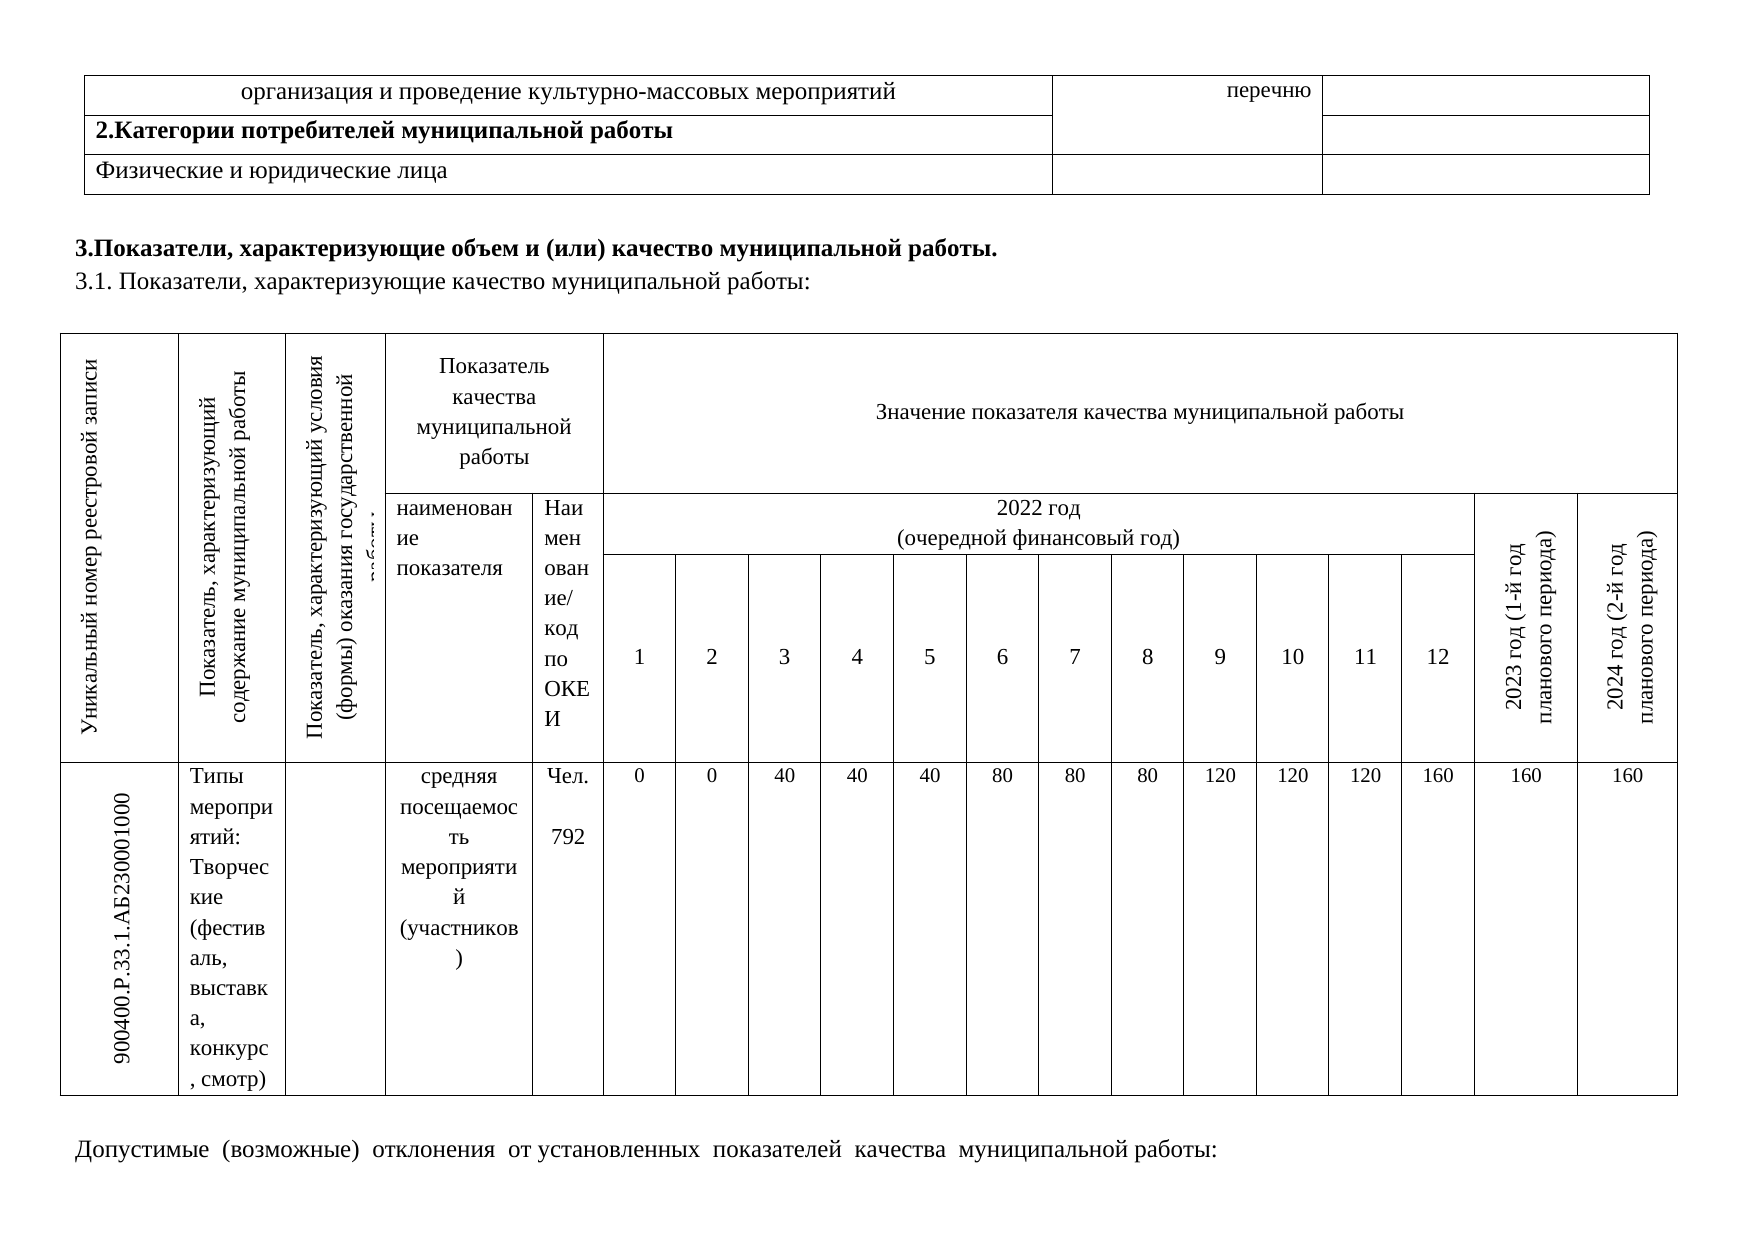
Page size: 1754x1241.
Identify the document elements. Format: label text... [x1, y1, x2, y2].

table_cell [1323, 116, 1649, 154]
table_cell 160 [1578, 763, 1677, 1095]
table_cell [1323, 76, 1649, 114]
table_cell Наименование/код по ОКЕИ [533, 494, 603, 762]
table_cell 11 [1329, 555, 1401, 762]
text Допустимые (возможные) отклонения от установленных показателей качества муниципальной работы: [75, 1134, 1679, 1163]
table_cell 0 [604, 763, 675, 1095]
table_cell [1053, 155, 1322, 194]
table_cell Физические и юридические лица [85, 155, 1052, 194]
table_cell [1053, 76, 1322, 154]
table_cell 0 [676, 763, 748, 1095]
text 3.Показатели, характеризующие объем и (или) качество муниципальной работы. [75, 233, 1679, 262]
table_cell 8 [1112, 555, 1183, 762]
table_cell Типы мероприятий: Творческие (фестиваль, выставка, конкурс, смотр) [179, 763, 285, 1095]
table_cell 9 [1184, 555, 1256, 762]
table_header Значение показателя качества муниципальной работы [604, 334, 1677, 492]
table_cell 4 [821, 555, 893, 762]
table_cell 2.Категории потребителей муниципальной работы [85, 116, 1052, 154]
table_cell наименование показателя [386, 494, 532, 762]
table_cell 3 [749, 555, 820, 762]
table_cell [1323, 155, 1649, 194]
table_cell 2024 год (2-й год планового периода) [1578, 494, 1677, 762]
table_cell 12 [1402, 555, 1474, 762]
table_cell 1 [604, 555, 675, 762]
table_cell 10 [1257, 555, 1328, 762]
table_cell Чел. 792 [533, 763, 603, 1095]
table_cell 5 [894, 555, 966, 762]
text 3.1. Показатели, характеризующие качество муниципальной работы: [75, 266, 1679, 295]
table_cell 160 [1402, 763, 1474, 1095]
table_cell 40 [821, 763, 893, 1095]
table_cell средняя посещаемость мероприятий (участников) [386, 763, 532, 1095]
table_cell организация и проведение культурно-массовых мероприятий [85, 76, 1052, 114]
table_header Показатель, характеризующий содержание муниципальной работы [179, 334, 285, 762]
table_cell 2 [676, 555, 748, 762]
table_header Показатель качества муниципальной работы [386, 334, 603, 492]
table_cell 40 [749, 763, 820, 1095]
table_cell 2022 год (очередной финансовый год) [604, 494, 1474, 554]
table_header Показатель, характеризующий условия (формы) оказания государственной работы [286, 334, 385, 762]
table_cell 80 [1039, 763, 1111, 1095]
table_cell 80 [967, 763, 1038, 1095]
table_cell 6 [967, 555, 1038, 762]
table_header Уникальный номер реестровой записи [61, 334, 178, 762]
table_cell 120 [1329, 763, 1401, 1095]
table_cell 80 [1112, 763, 1183, 1095]
table_cell 900400.Р.33.1.АБ230001000 [61, 763, 178, 1095]
table_cell 120 [1257, 763, 1328, 1095]
table_cell 2023 год (1-й год планового периода) [1475, 494, 1577, 762]
table_cell 160 [1475, 763, 1577, 1095]
table_cell 120 [1184, 763, 1256, 1095]
table_cell 7 [1039, 555, 1111, 762]
table_cell [286, 763, 385, 1095]
table_cell 40 [894, 763, 966, 1095]
